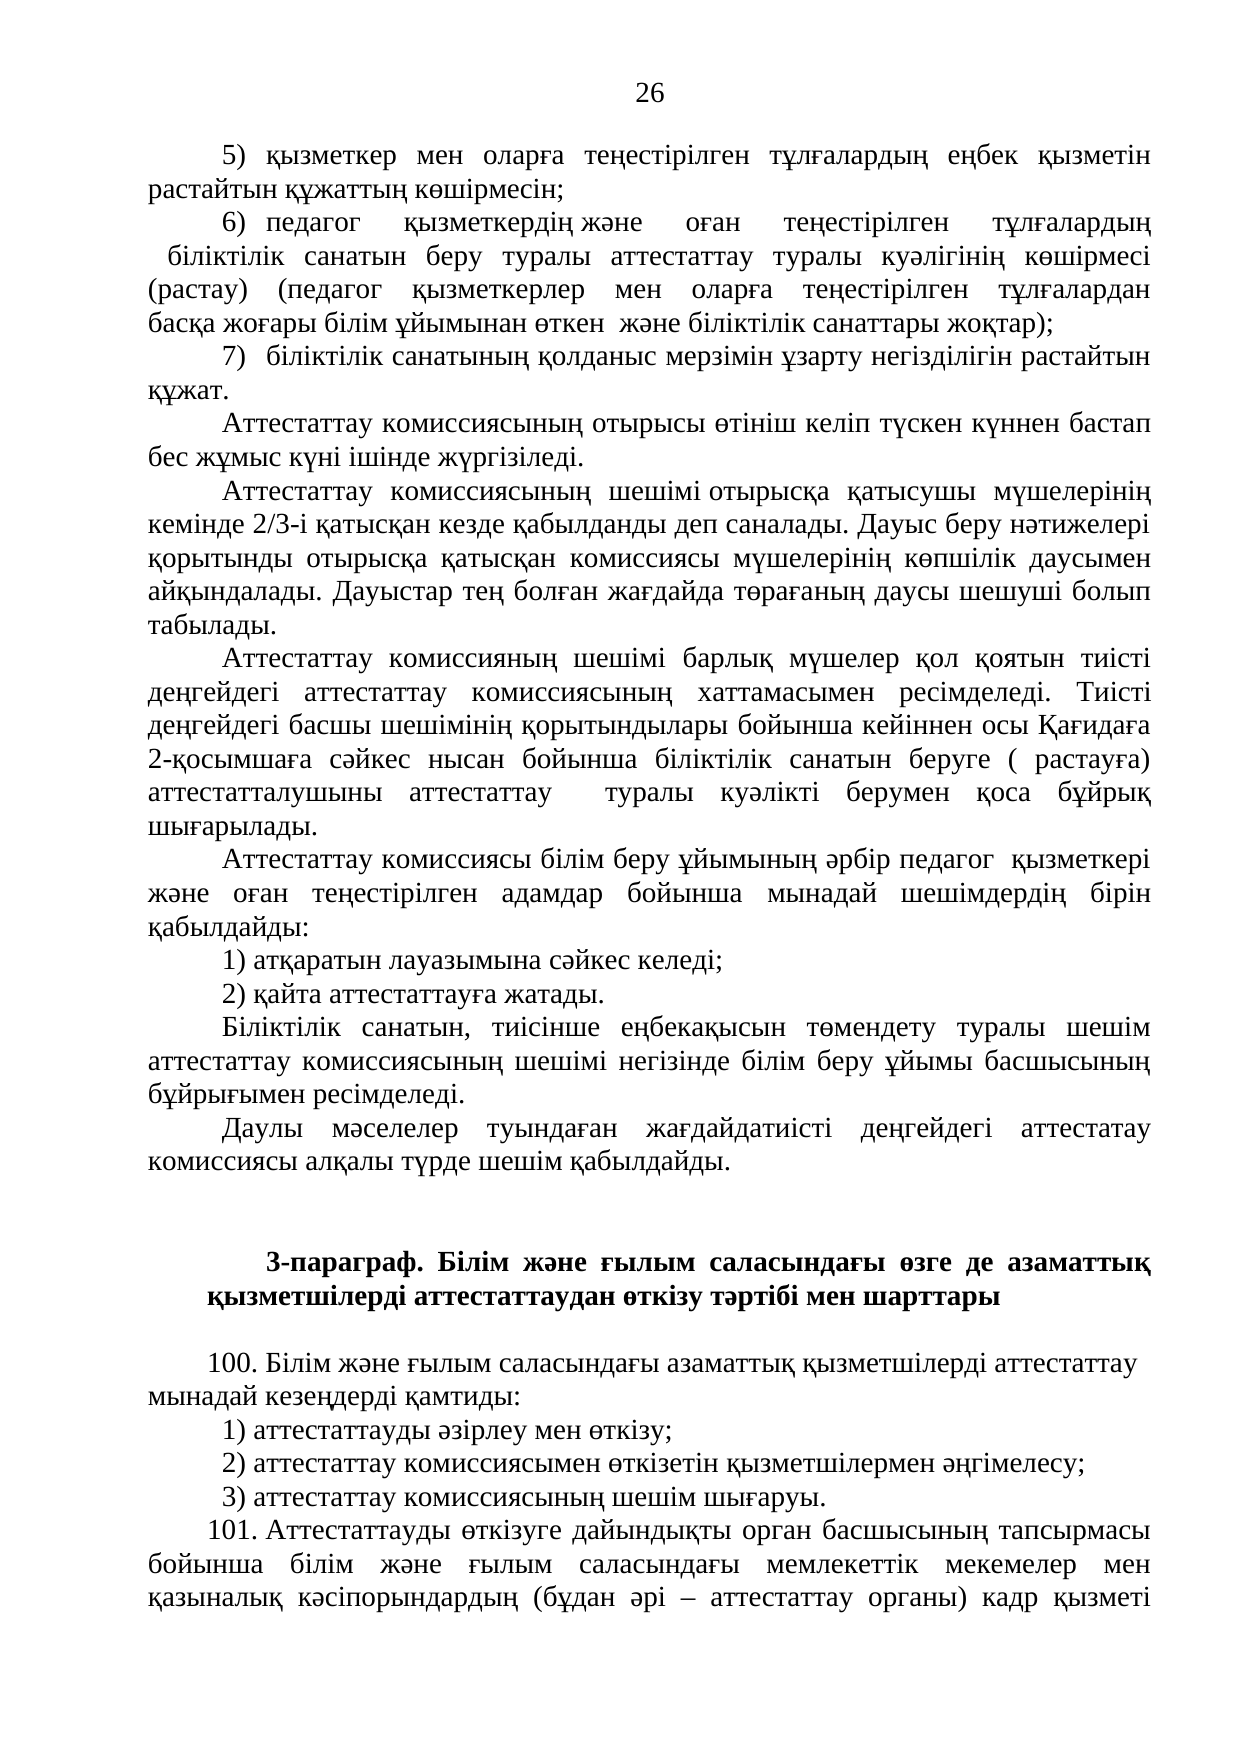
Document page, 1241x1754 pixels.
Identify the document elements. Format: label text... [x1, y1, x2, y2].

list біліктілік санатының қолданыс мерзімін ұзарту негізділігін растайтын құжат. [148, 338, 1152, 406]
list педагог қызметкердің және оған теңестірілген тұлғалардың біліктілік санатын беру туралы аттестаттау туралы куәлігінің көшірмесі (растау) (педагог қызметкерлер мен оларға теңестірілген тұлғалардан басқа жоғары білім ұйымынан өткен және біліктілік санаттары жоқтар); [148, 204, 1152, 338]
text мынадай кезеңдерді қамтиды: [148, 1378, 1152, 1412]
text Аттестаттау комиссияның шешімі барлық мүшелер қол қоятын тиісті деңгейдегі аттестаттау комиссиясының хаттамасымен ресімделеді. Тиісті деңгейдегі басшы шешімінің қорытындылары бойынша кейіннен осы Қағидаға 2-қосымшаға сәйкес нысан бойынша біліктілік санатын беруге ( растауға) аттестатталушыны аттестаттау туралы куәлікті берумен қоса бұйрық шығарылады. [148, 640, 1152, 842]
list қызметкер мен оларға теңестірілген тұлғалардың еңбек қызметін растайтын құжаттың көшірмесін; [148, 137, 1152, 204]
text 2) аттестаттау комиссиясымен өткізетін қызметшілермен әңгімелесу; [148, 1445, 1152, 1479]
text Аттестаттау комиссиясының шешімі отырысқа қатысушы мүшелерінің кемінде 2/3-і қатысқан кезде қабылданды деп саналады. Дауыс беру нәтижелері қорытынды отырысқа қатысқан комиссиясы мүшелерінің көпшілік даусымен айқындалады. Дауыстар тең болған жағдайда төрағаның даусы шешуші болып табылады. [148, 473, 1152, 640]
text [148, 1512, 1152, 1613]
text 3-параграф. Білім және ғылым саласындағы өзге де азаматтық қызметшілерді аттестаттаудан өткізу тәртібі мен шарттары [207, 1244, 1152, 1311]
text Аттестаттау комиссиясының отырысы өтініш келіп түскен күннен бастап бес жұмыс күні ішінде жүргізіледі. [148, 406, 1152, 473]
text 1) атқаратын лауазымына сәйкес келеді; [148, 942, 1152, 976]
text Аттестаттау комиссиясы білім беру ұйымының әрбір педагог қызметкері және оған теңестірілген адамдар бойынша мынадай шешімдердің бірін қабылдайды: [148, 842, 1152, 942]
text 3) аттестаттау комиссиясының шешім шығаруы. [148, 1479, 1152, 1512]
text 2) қайта аттестаттауға жатады. [148, 976, 1152, 1009]
text Біліктілік санатын, тиісінше еңбекақысын төмендету туралы шешім аттестаттау комиссиясының шешімі негізінде білім беру ұйымы басшысының бұйрығымен ресімделеді. [148, 1009, 1152, 1110]
list 100. Білім және ғылым саласындағы азаматтық қызметшілерді аттестаттау [207, 1345, 1152, 1378]
text Даулы мәселелер туындаған жағдайдатиісті деңгейдегі аттестатау комиссиясы алқалы түрде шешім қабылдайды. [148, 1110, 1152, 1177]
text 1) аттестаттауды әзірлеу мен өткізу; [148, 1412, 1152, 1445]
